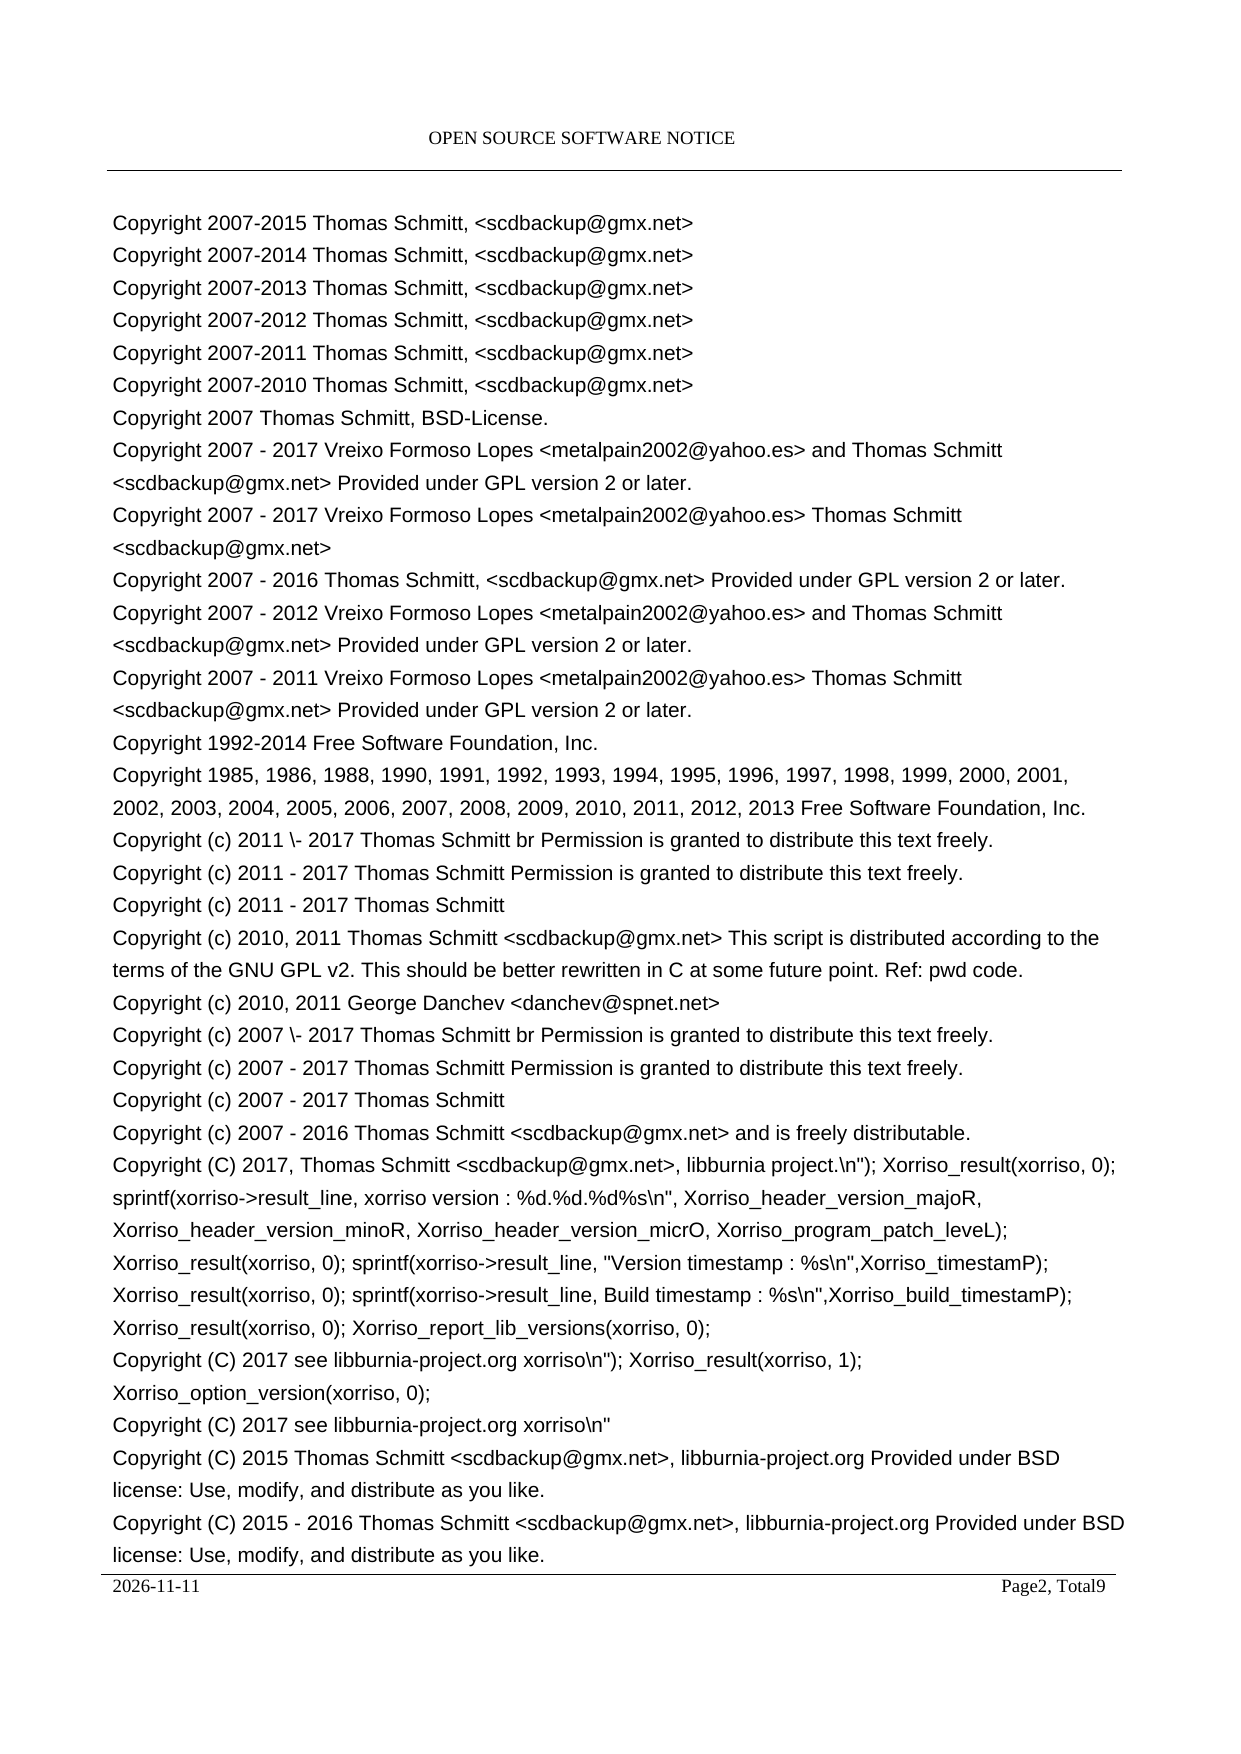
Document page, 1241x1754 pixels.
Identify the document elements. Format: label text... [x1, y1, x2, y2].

text Copyright 2007 - 2011 Vreixo Formoso Lopes <metalpain2002@yahoo.es> Thomas Schmitt <scdbackup@gmx.net> Provided under GPL version 2 or later. [112, 661, 1128, 726]
text Copyright 1992-2014 Free Software Foundation, Inc. [112, 726, 1128, 759]
text Copyright (C) 2017, Thomas Schmitt <scdbackup@gmx.net>, libburnia project.\n"); Xorriso_result(xorriso, 0); sprintf(xorriso->result_line, xorriso version : %d.%d.%d%s\n", Xorriso_header_version_majoR, Xorriso_header_version_minoR, Xorriso_header_version_micrO, Xorriso_program_patch_leveL); Xorriso_result(xorriso, 0); sprintf(xorriso->result_line, "Version timestamp : %s\n",Xorriso_timestamP); Xorriso_result(xorriso, 0); sprintf(xorriso->result_line, Build timestamp : %s\n",Xorriso_build_timestamP); Xorriso_result(xorriso, 0); Xorriso_report_lib_versions(xorriso, 0); [112, 1149, 1128, 1344]
text Copyright (c) 2010, 2011 George Danchev <danchev@spnet.net> [112, 986, 1128, 1019]
text Copyright (C) 2015 Thomas Schmitt <scdbackup@gmx.net>, libburnia-project.org Provided under BSD license: Use, modify, and distribute as you like. [112, 1441, 1128, 1506]
text Copyright 2007 Thomas Schmitt, BSD-License. [112, 401, 1128, 434]
text Copyright (c) 2007 - 2017 Thomas Schmitt Permission is granted to distribute this text freely. [112, 1051, 1128, 1084]
text Copyright (C) 2015 - 2016 Thomas Schmitt <scdbackup@gmx.net>, libburnia-project.org Provided under BSD license: Use, modify, and distribute as you like. [112, 1506, 1128, 1571]
text Copyright 2007-2014 Thomas Schmitt, <scdbackup@gmx.net> [112, 239, 1128, 271]
text Copyright (c) 2011 - 2017 Thomas Schmitt Permission is granted to distribute this text freely. [112, 856, 1128, 889]
text Copyright (c) 2007 \- 2017 Thomas Schmitt br Permission is granted to distribute this text freely. [112, 1019, 1128, 1051]
text Copyright 2007 - 2012 Vreixo Formoso Lopes <metalpain2002@yahoo.es> and Thomas Schmitt <scdbackup@gmx.net> Provided under GPL version 2 or later. [112, 596, 1128, 661]
text Copyright 2007-2012 Thomas Schmitt, <scdbackup@gmx.net> [112, 304, 1128, 336]
text Copyright 2007-2011 Thomas Schmitt, <scdbackup@gmx.net> [112, 336, 1128, 369]
text Copyright 1985, 1986, 1988, 1990, 1991, 1992, 1993, 1994, 1995, 1996, 1997, 1998, 1999, 2000, 2001, 2002, 2003, 2004, 2005, 2006, 2007, 2008, 2009, 2010, 2011, 2012, 2013 Free Software Foundation, Inc. [112, 759, 1128, 824]
text Copyright 2007-2010 Thomas Schmitt, <scdbackup@gmx.net> [112, 369, 1128, 401]
text Copyright (c) 2010, 2011 Thomas Schmitt <scdbackup@gmx.net> This script is distributed according to the terms of the GNU GPL v2. This should be better rewritten in C at some future point. Ref: pwd code. [112, 921, 1128, 986]
text Copyright (c) 2011 \- 2017 Thomas Schmitt br Permission is granted to distribute this text freely. [112, 824, 1128, 856]
text Copyright 2007-2013 Thomas Schmitt, <scdbackup@gmx.net> [112, 271, 1128, 304]
text Copyright 2007 - 2016 Thomas Schmitt, <scdbackup@gmx.net> Provided under GPL version 2 or later. [112, 564, 1128, 596]
text Copyright (C) 2017 see libburnia-project.org xorriso\n"); Xorriso_result(xorriso, 1); Xorriso_option_version(xorriso, 0); [112, 1344, 1128, 1409]
text Copyright (c) 2007 - 2017 Thomas Schmitt [112, 1084, 1128, 1116]
text Copyright (c) 2011 - 2017 Thomas Schmitt [112, 889, 1128, 921]
text Copyright 2007 - 2017 Vreixo Formoso Lopes <metalpain2002@yahoo.es> and Thomas Schmitt <scdbackup@gmx.net> Provided under GPL version 2 or later. [112, 434, 1128, 499]
text Copyright (C) 2017 see libburnia-project.org xorriso\n" [112, 1409, 1128, 1441]
text Copyright 2007-2015 Thomas Schmitt, <scdbackup@gmx.net> [112, 206, 1128, 239]
text Copyright (c) 2007 - 2016 Thomas Schmitt <scdbackup@gmx.net> and is freely distributable. [112, 1116, 1128, 1149]
text Copyright 2007 - 2017 Vreixo Formoso Lopes <metalpain2002@yahoo.es> Thomas Schmitt <scdbackup@gmx.net> [112, 499, 1128, 564]
